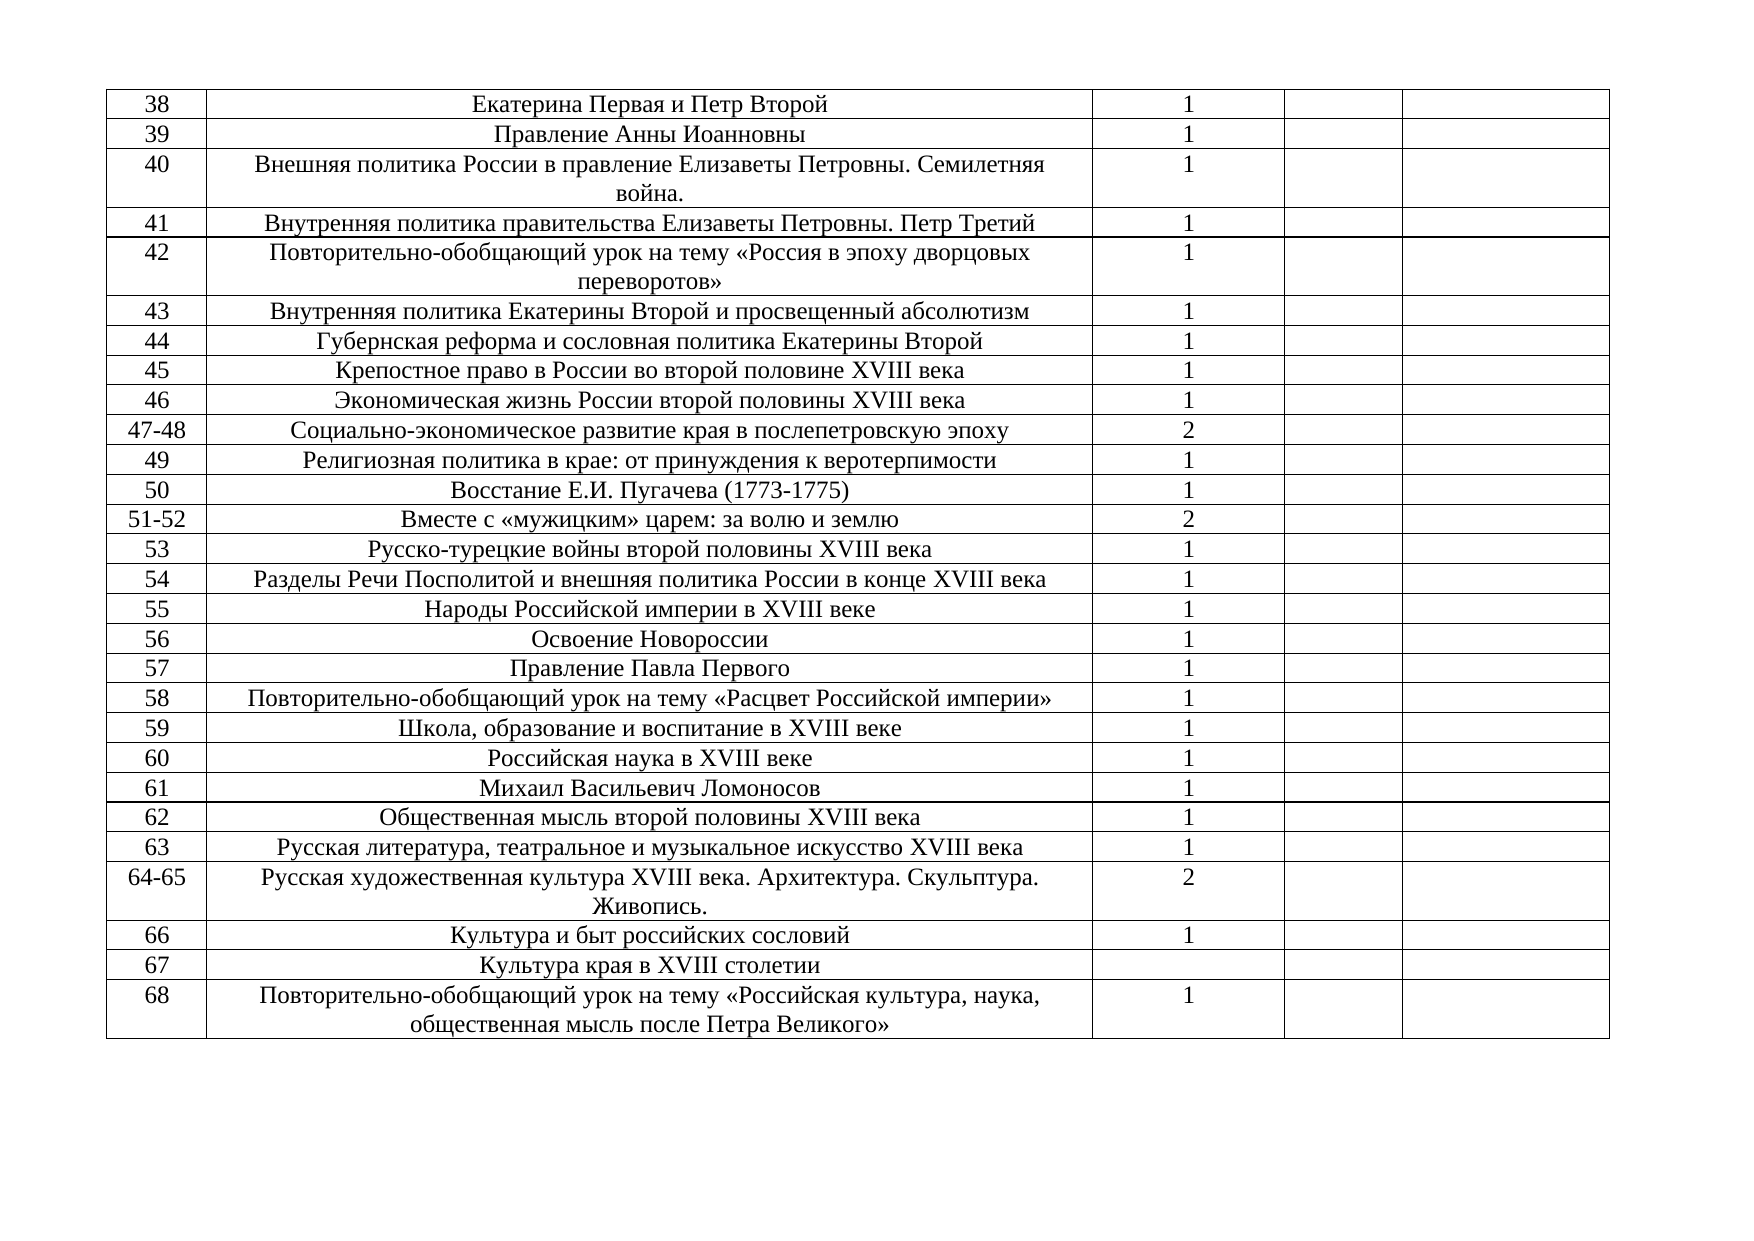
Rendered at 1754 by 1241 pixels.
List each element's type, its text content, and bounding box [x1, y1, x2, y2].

table_cell 1 [1093, 534, 1284, 563]
table_cell Вместе с «мужицким» царем: за волю и землю [207, 505, 1092, 533]
table_cell 59 [107, 713, 206, 742]
table_cell [1285, 505, 1402, 533]
table_cell [1403, 594, 1609, 623]
table_cell 64-65 [107, 862, 206, 919]
table_cell 56 [107, 624, 206, 652]
table_cell 63 [107, 832, 206, 861]
table_cell 68 [107, 980, 206, 1038]
table_cell 53 [107, 534, 206, 563]
table_cell 66 [107, 921, 206, 949]
table_cell [1403, 296, 1609, 325]
table_cell Внутренняя политика Екатерины Второй и просвещенный абсолютизм [207, 296, 1092, 325]
table_cell [1285, 683, 1402, 712]
table_cell 1 [1093, 356, 1284, 384]
table_cell Внешняя политика России в правление Елизаветы Петровны. Семилетняя война. [207, 149, 1092, 207]
table_cell 67 [107, 950, 206, 979]
table_cell 2 [1093, 862, 1284, 919]
table_cell [1285, 326, 1402, 354]
table_cell 58 [107, 683, 206, 712]
table_cell [1403, 385, 1609, 414]
table_cell 1 [1093, 594, 1284, 623]
table_cell 1 [1093, 296, 1284, 325]
table_cell Социально-экономическое развитие края в послепетровскую эпоху [207, 415, 1092, 444]
table_cell 55 [107, 594, 206, 623]
table_cell 1 [1093, 921, 1284, 949]
table_cell 1 [1093, 713, 1284, 742]
table_cell 46 [107, 385, 206, 414]
table_cell [1403, 683, 1609, 712]
table_cell [1403, 208, 1609, 236]
table_cell [1403, 90, 1609, 118]
table_cell Русско-турецкие войны второй половины XVIII века [207, 534, 1092, 563]
table_cell 1 [1093, 238, 1284, 295]
table_cell 61 [107, 773, 206, 801]
table_cell Повторительно-обобщающий урок на тему «Расцвет Российской империи» [207, 683, 1092, 712]
table_cell Культура и быт российских сословий [207, 921, 1092, 949]
table_cell [1403, 534, 1609, 563]
table_cell 1 [1093, 445, 1284, 474]
table_cell 1 [1093, 743, 1284, 772]
table_cell [1403, 415, 1609, 444]
table_cell [1285, 149, 1402, 207]
table_cell [1093, 950, 1284, 979]
table_cell [1285, 980, 1402, 1038]
table_cell 41 [107, 208, 206, 236]
table_cell [1403, 564, 1609, 593]
table_cell [1285, 950, 1402, 979]
table_cell [1285, 90, 1402, 118]
table_cell Повторительно-обобщающий урок на тему «Россия в эпоху дворцовых переворотов» [207, 238, 1092, 295]
table_cell 1 [1093, 385, 1284, 414]
table_cell [1285, 803, 1402, 831]
table_cell [1403, 326, 1609, 354]
table_cell [1403, 475, 1609, 503]
table_cell Разделы Речи Посполитой и внешняя политика России в конце XVIII века [207, 564, 1092, 593]
table_cell 1 [1093, 208, 1284, 236]
table_cell [1285, 921, 1402, 949]
table_cell Российская наука в XVIII веке [207, 743, 1092, 772]
table_cell 43 [107, 296, 206, 325]
table_cell 2 [1093, 415, 1284, 444]
table_cell Народы Российской империи в XVIII веке [207, 594, 1092, 623]
table_cell [1285, 594, 1402, 623]
table_cell [1285, 385, 1402, 414]
table_cell 50 [107, 475, 206, 503]
table_cell [1403, 505, 1609, 533]
table_cell Экономическая жизнь России второй половины XVIII века [207, 385, 1092, 414]
table_cell [1285, 534, 1402, 563]
table_cell [1285, 238, 1402, 295]
table_cell [1403, 980, 1609, 1038]
table_cell [1403, 356, 1609, 384]
table_cell 54 [107, 564, 206, 593]
table_cell 1 [1093, 832, 1284, 861]
table_cell Внутренняя политика правительства Елизаветы Петровны. Петр Третий [207, 208, 1092, 236]
table_cell 40 [107, 149, 206, 207]
table_cell [1403, 238, 1609, 295]
table_cell 1 [1093, 149, 1284, 207]
table_cell Школа, образование и воспитание в XVIII веке [207, 713, 1092, 742]
table_cell [1285, 356, 1402, 384]
table_cell [1285, 475, 1402, 503]
table_cell [1403, 149, 1609, 207]
table_cell [1403, 624, 1609, 652]
table_cell [1403, 921, 1609, 949]
table_cell [1285, 624, 1402, 652]
table_cell [1285, 832, 1402, 861]
table_cell [1285, 564, 1402, 593]
table_cell [1285, 296, 1402, 325]
table_cell Русская художественная культура XVIII века. Архитектура. Скульптура. Живопись. [207, 862, 1092, 919]
table_cell Правление Павла Первого [207, 654, 1092, 682]
table_cell [1403, 773, 1609, 801]
table_cell [1285, 862, 1402, 919]
table_cell [1285, 445, 1402, 474]
table_cell [1285, 654, 1402, 682]
table_cell 47-48 [107, 415, 206, 444]
table_cell [1403, 803, 1609, 831]
table_cell Крепостное право в России во второй половине XVIII века [207, 356, 1092, 384]
table_cell 51-52 [107, 505, 206, 533]
table_cell [1403, 832, 1609, 861]
table_cell Русская литература, театральное и музыкальное искусство XVIII века [207, 832, 1092, 861]
table_cell 1 [1093, 773, 1284, 801]
table_cell 57 [107, 654, 206, 682]
table_cell [1285, 208, 1402, 236]
table_cell [1285, 713, 1402, 742]
table_cell [1285, 743, 1402, 772]
table_cell Правление Анны Иоанновны [207, 119, 1092, 148]
table_cell Восстание Е.И. Пугачева (1773-1775) [207, 475, 1092, 503]
table_cell 49 [107, 445, 206, 474]
table_cell Религиозная политика в крае: от принуждения к веротерпимости [207, 445, 1092, 474]
table_cell 2 [1093, 505, 1284, 533]
table_cell Михаил Васильевич Ломоносов [207, 773, 1092, 801]
table_cell [1285, 415, 1402, 444]
table_cell Культура края в XVIII столетии [207, 950, 1092, 979]
table_cell [1403, 862, 1609, 919]
table_cell 1 [1093, 119, 1284, 148]
table_cell Губернская реформа и сословная политика Екатерины Второй [207, 326, 1092, 354]
table_cell [1403, 445, 1609, 474]
table_cell 1 [1093, 683, 1284, 712]
table_cell 1 [1093, 980, 1284, 1038]
table_cell [1285, 773, 1402, 801]
table_cell Освоение Новороссии [207, 624, 1092, 652]
table_cell 1 [1093, 624, 1284, 652]
table_cell Повторительно-обобщающий урок на тему «Российская культура, наука, общественная мысль после Петра Великого» [207, 980, 1092, 1038]
table_cell [1403, 950, 1609, 979]
table_cell 1 [1093, 803, 1284, 831]
table_cell 44 [107, 326, 206, 354]
table_cell 1 [1093, 475, 1284, 503]
table_cell [1285, 119, 1402, 148]
table_cell Общественная мысль второй половины XVIII века [207, 803, 1092, 831]
table_cell 1 [1093, 654, 1284, 682]
table_cell 42 [107, 238, 206, 295]
table_cell 39 [107, 119, 206, 148]
table_cell 1 [1093, 564, 1284, 593]
table_cell 62 [107, 803, 206, 831]
table_cell Екатерина Первая и Петр Второй [207, 90, 1092, 118]
table_cell 45 [107, 356, 206, 384]
table_cell [1403, 119, 1609, 148]
table_cell [1403, 743, 1609, 772]
table_cell [1403, 713, 1609, 742]
table_cell 1 [1093, 326, 1284, 354]
table_cell [1403, 654, 1609, 682]
table_cell 38 [107, 90, 206, 118]
table_cell 1 [1093, 90, 1284, 118]
table_cell 60 [107, 743, 206, 772]
